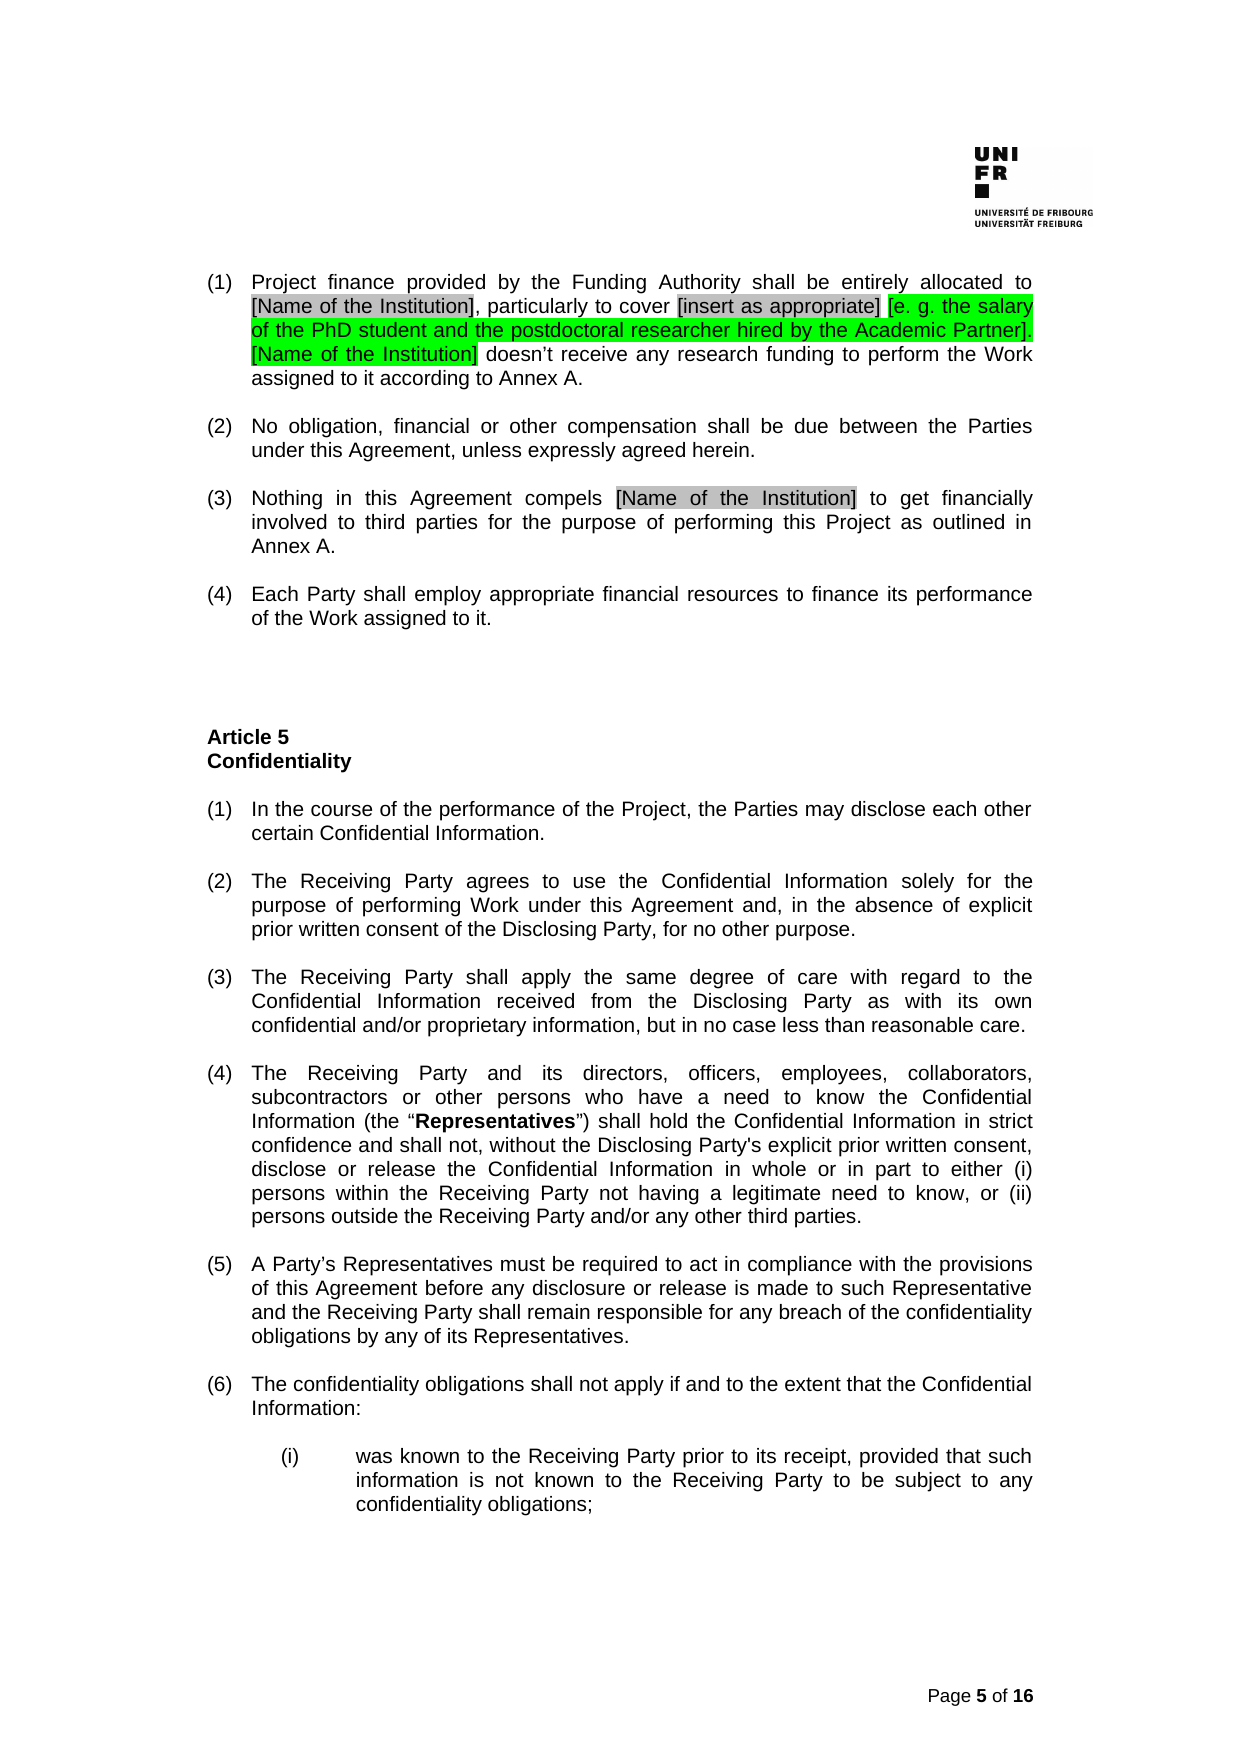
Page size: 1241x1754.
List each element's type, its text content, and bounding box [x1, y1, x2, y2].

list was known to the Receiving Party prior to its receipt, provided that such information is not known to the Receiving Party to be subject to any confidentiality obligations; [281, 1444, 1033, 1516]
list Each Party shall employ appropriate financial resources to finance its performance of the Work assigned to it. [207, 581, 1033, 629]
list Project finance provided by the Funding Authority shall be entirely allocated to [Name of the Institution], particularly to cover [insert as appropriate] [e. g. the salary of the PhD student and the postdoctoral researcher hired by the Academic Partner]. [Name of the Institution] doesn’t receive any research funding to perform the Work assigned to it according to Annex A. [207, 270, 1033, 390]
list Article 5 [207, 725, 1033, 749]
picture [975, 147, 1093, 227]
list A Party’s Representatives must be required to act in compliance with the provisions of this Agreement before any disclosure or release is made to such Representative and the Receiving Party shall remain responsible for any breach of the confidentiality obligations by any of its Representatives. [207, 1252, 1033, 1348]
list The Receiving Party agrees to use the Confidential Information solely for the purpose of performing Work under this Agreement and, in the absence of explicit prior written consent of the Disclosing Party, for no other purpose. [207, 869, 1033, 941]
list The Receiving Party and its directors, officers, employees, collaborators, subcontractors or other persons who have a need to know the Confidential Information (the “Representatives”) shall hold the Confidential Information in strict confidence and shall not, without the Disclosing Party's explicit prior written consent, disclose or release the Confidential Information in whole or in part to either (i) persons within the Receiving Party not having a legitimate need to know, or (ii) persons outside the Receiving Party and/or any other third parties. [207, 1061, 1033, 1228]
list No obligation, financial or other compensation shall be due between the Parties under this Agreement, unless expressly agreed herein. [207, 414, 1033, 462]
list In the course of the performance of the Project, the Parties may disclose each other certain Confidential Information. [207, 797, 1033, 845]
list Confidentiality [207, 749, 1033, 773]
list The confidentiality obligations shall not apply if and to the extent that the Confidential Information: [207, 1372, 1033, 1420]
list Nothing in this Agreement compels [Name of the Institution] to get financially involved to third parties for the purpose of performing this Project as outlined in Annex A. [207, 486, 1033, 557]
list The Receiving Party shall apply the same degree of care with regard to the Confidential Information received from the Disclosing Party as with its own confidential and/or proprietary information, but in no case less than reasonable care. [207, 965, 1033, 1037]
